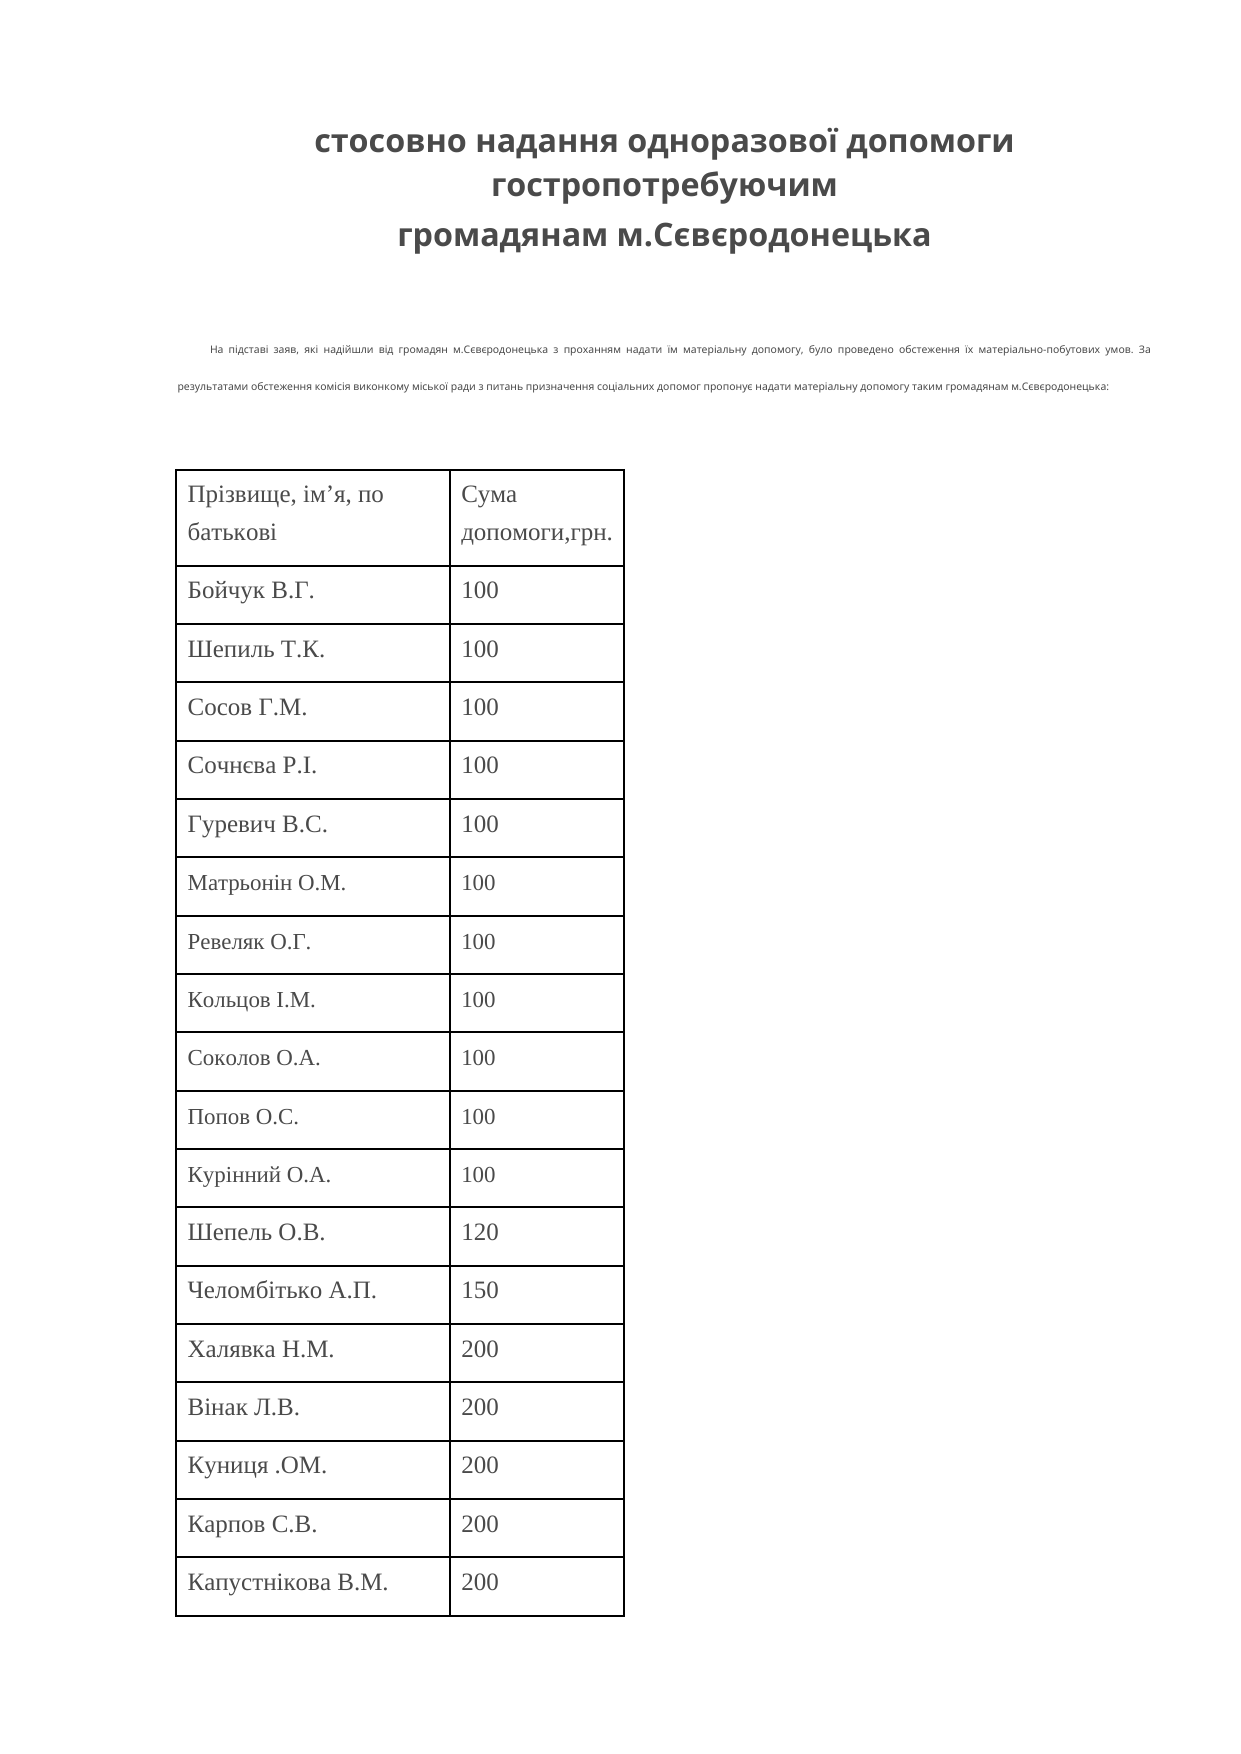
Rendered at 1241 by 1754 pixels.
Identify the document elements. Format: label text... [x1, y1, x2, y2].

table_cell Сочнєва Р.І. [177, 742, 449, 798]
table_cell 100 [451, 1092, 623, 1148]
table_cell Сосов Г.М. [177, 683, 449, 739]
table_cell Кольцов І.М. [177, 975, 449, 1031]
table_cell 100 [451, 800, 623, 856]
table_cell 200 [451, 1500, 623, 1556]
table_cell Гуревич В.С. [177, 800, 449, 856]
table_cell 100 [451, 858, 623, 914]
table_cell Ревеляк О.Г. [177, 917, 449, 973]
table_cell Вінак Л.В. [177, 1383, 449, 1439]
table_cell Халявка Н.М. [177, 1325, 449, 1381]
table_cell Попов О.С. [177, 1092, 449, 1148]
table_header Сума допомоги,грн. [451, 471, 623, 564]
table_cell 150 [451, 1267, 623, 1323]
table_cell Бойчук В.Г. [177, 567, 449, 623]
table_cell 100 [451, 1033, 623, 1089]
table_cell 120 [451, 1208, 623, 1264]
table_cell 200 [451, 1383, 623, 1439]
table_cell Шепель О.В. [177, 1208, 449, 1264]
table_cell Соколов О.А. [177, 1033, 449, 1089]
text громадянам м.Сєвєродонецька [177, 212, 1152, 256]
text стосовно надання одноразової допомоги гостропотребуючим [177, 118, 1152, 206]
table_header Прізвище, ім’я, по батькові [177, 471, 449, 564]
table_cell 200 [451, 1325, 623, 1381]
table_cell Курінний О.А. [177, 1150, 449, 1206]
text На підставі заяв, які надійшли від громадян м.Сєвєродонецька з проханням надати їм матеріальну допомогу, було проведено обстеження їх матеріально-побутових умов. За результатами обстеження комісія виконкому міської ради з питань призначення соціальних допомог пропонує надати матеріальну допомогу таким громадянам м.Сєвєродонецька: [177, 319, 1152, 394]
table_cell Карпов С.В. [177, 1500, 449, 1556]
table_cell 100 [451, 975, 623, 1031]
table_cell Капустнікова В.М. [177, 1558, 449, 1614]
table_cell 100 [451, 683, 623, 739]
table_cell 100 [451, 1150, 623, 1206]
table_cell 200 [451, 1558, 623, 1614]
table_cell Челомбітько А.П. [177, 1267, 449, 1323]
table_cell 100 [451, 742, 623, 798]
table_cell Куниця .ОМ. [177, 1442, 449, 1498]
table_cell 100 [451, 625, 623, 681]
table_cell 100 [451, 567, 623, 623]
table_cell Шепиль Т.К. [177, 625, 449, 681]
table_cell 200 [451, 1442, 623, 1498]
table_cell Матрьонін О.М. [177, 858, 449, 914]
table_cell 100 [451, 917, 623, 973]
